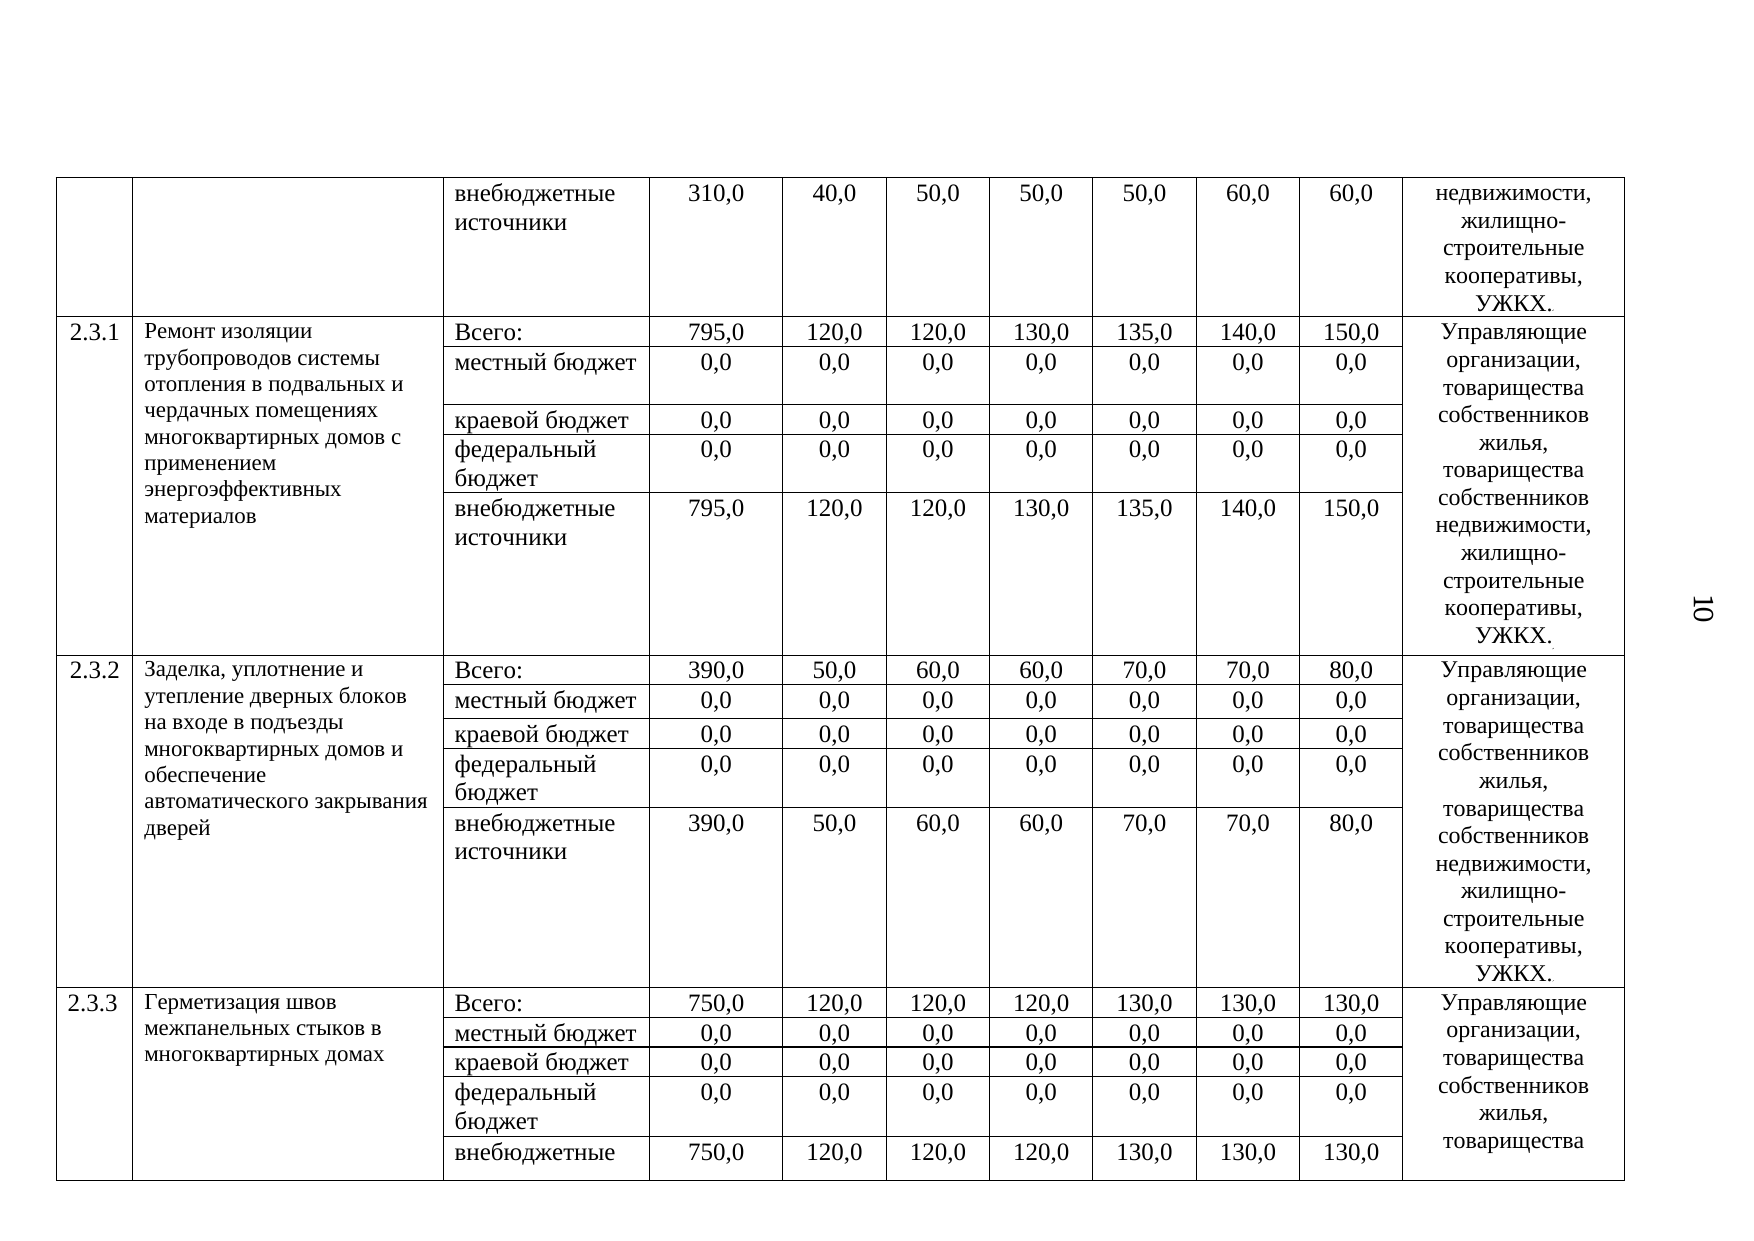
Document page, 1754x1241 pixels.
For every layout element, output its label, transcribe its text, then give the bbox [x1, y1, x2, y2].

table_cell 0,0 [990, 685, 1092, 718]
table_cell 120,0 [783, 988, 886, 1017]
table_cell 120,0 [887, 493, 989, 654]
table_cell 0,0 [887, 347, 989, 404]
table_cell Ремонт изоляции трубопроводов системы отопления в подвальных и чердачных помещениях многоквартирных домов с применением энергоэффективных материалов [133, 317, 443, 654]
table_cell краевой бюджет [444, 719, 649, 748]
table_cell 60,0 [1197, 178, 1299, 316]
table_cell 0,0 [783, 719, 886, 748]
table_cell 0,0 [1300, 1018, 1402, 1046]
table_cell внебюджетные источники [444, 178, 649, 316]
table_cell 130,0 [1093, 988, 1196, 1017]
table_cell 120,0 [887, 988, 989, 1017]
table_cell 120,0 [783, 317, 886, 346]
table_cell Всего: [444, 656, 649, 684]
table_cell 0,0 [990, 749, 1092, 807]
table_cell 390,0 [650, 656, 782, 684]
table_cell 0,0 [650, 1077, 782, 1136]
table_cell 120,0 [887, 317, 989, 346]
table_cell 0,0 [887, 749, 989, 807]
table_cell 135,0 [1093, 317, 1196, 346]
table_cell 0,0 [650, 405, 782, 433]
table_cell 60,0 [990, 656, 1092, 684]
table_cell 120,0 [887, 1137, 989, 1180]
table_cell 130,0 [990, 317, 1092, 346]
table_cell 70,0 [1093, 656, 1196, 684]
table_cell 0,0 [650, 685, 782, 718]
table_cell 0,0 [1093, 749, 1196, 807]
table_cell 0,0 [887, 1048, 989, 1076]
table_cell 130,0 [990, 493, 1092, 654]
table_cell 0,0 [1197, 1048, 1299, 1076]
table_cell 50,0 [783, 656, 886, 684]
table_cell 0,0 [990, 719, 1092, 748]
table_cell 0,0 [990, 1018, 1092, 1046]
table_cell 40,0 [783, 178, 886, 316]
table_cell 0,0 [990, 405, 1092, 433]
table_cell 0,0 [887, 1077, 989, 1136]
table_cell Управляющие организации, товарищества собственников жилья, товарищества собственников недвижимости, жилищно-строительные кооперативы, УЖКХ. [1403, 656, 1624, 987]
table_cell 0,0 [650, 347, 782, 404]
table_cell 0,0 [783, 435, 886, 492]
table_cell внебюджетные источники [444, 493, 649, 654]
table_cell Заделка, уплотнение и утепление дверных блоков на входе в подъезды многоквартирных домов и обеспечение автоматического закрывания дверей [133, 656, 443, 987]
table_cell 0,0 [650, 749, 782, 807]
table_cell 50,0 [1093, 178, 1196, 316]
table_cell 0,0 [1300, 1048, 1402, 1076]
table_cell 130,0 [1197, 988, 1299, 1017]
table_cell 130,0 [1197, 1137, 1299, 1180]
table_cell 0,0 [650, 1048, 782, 1076]
table_cell 0,0 [1093, 685, 1196, 718]
table_cell местный бюджет [444, 685, 649, 718]
table_cell 0,0 [650, 1018, 782, 1046]
table_cell 0,0 [1197, 719, 1299, 748]
table_cell 0,0 [1197, 1077, 1299, 1136]
table_cell 0,0 [650, 435, 782, 492]
table_cell 0,0 [1300, 435, 1402, 492]
table_cell 310,0 [650, 178, 782, 316]
table_cell 0,0 [1300, 1077, 1402, 1136]
table_cell 0,0 [887, 719, 989, 748]
table_cell 795,0 [650, 493, 782, 654]
table_cell Всего: [444, 988, 649, 1017]
table_cell 140,0 [1197, 493, 1299, 654]
table_cell 0,0 [783, 1077, 886, 1136]
table_cell 0,0 [783, 749, 886, 807]
table_cell 120,0 [990, 988, 1092, 1017]
table_cell 750,0 [650, 1137, 782, 1180]
table_cell 2.3.1 [57, 317, 132, 654]
table_cell 0,0 [1300, 749, 1402, 807]
table_cell 70,0 [1093, 808, 1196, 987]
table_cell 130,0 [1300, 988, 1402, 1017]
table_cell 0,0 [990, 1077, 1092, 1136]
table_cell федеральный бюджет [444, 749, 649, 807]
table_cell краевой бюджет [444, 405, 649, 433]
table_cell 70,0 [1197, 656, 1299, 684]
table_cell Всего: [444, 317, 649, 346]
table_cell 2.3.2 [57, 656, 132, 987]
table_cell 50,0 [783, 808, 886, 987]
table_cell 0,0 [887, 1018, 989, 1046]
table_cell 120,0 [783, 1137, 886, 1180]
table_cell 150,0 [1300, 317, 1402, 346]
table_cell 60,0 [887, 656, 989, 684]
table_cell местный бюджет [444, 1018, 649, 1046]
table_cell 0,0 [1093, 1077, 1196, 1136]
table_cell 0,0 [1197, 347, 1299, 404]
table_cell 0,0 [887, 685, 989, 718]
table_cell 120,0 [783, 493, 886, 654]
table_cell 0,0 [1300, 719, 1402, 748]
table_cell 130,0 [1093, 1137, 1196, 1180]
table_cell 0,0 [1093, 1048, 1196, 1076]
table_cell 795,0 [650, 317, 782, 346]
table_cell 0,0 [1197, 749, 1299, 807]
table_cell 750,0 [650, 988, 782, 1017]
table_cell Герметизация швов межпанельных стыков в многоквартирных домах [133, 988, 443, 1180]
table_cell 0,0 [783, 685, 886, 718]
table_cell 50,0 [887, 178, 989, 316]
table_cell 60,0 [887, 808, 989, 987]
table_cell 0,0 [783, 1018, 886, 1046]
table_cell 80,0 [1300, 656, 1402, 684]
table_cell краевой бюджет [444, 1048, 649, 1076]
table_cell 0,0 [650, 719, 782, 748]
table_cell 0,0 [1197, 435, 1299, 492]
table_cell 0,0 [1300, 685, 1402, 718]
table_cell 70,0 [1197, 808, 1299, 987]
table_cell 0,0 [1093, 405, 1196, 433]
table_cell 0,0 [1093, 435, 1196, 492]
table_cell 0,0 [1197, 685, 1299, 718]
table_cell 135,0 [1093, 493, 1196, 654]
table_cell 0,0 [887, 435, 989, 492]
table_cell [1403, 988, 1624, 1180]
table_cell 0,0 [1300, 347, 1402, 404]
table_cell 0,0 [1093, 347, 1196, 404]
table_cell 0,0 [1197, 1018, 1299, 1046]
table_cell 60,0 [1300, 178, 1402, 316]
table_cell 0,0 [887, 405, 989, 433]
table_cell 0,0 [1300, 405, 1402, 433]
table_cell федеральный бюджет [444, 1077, 649, 1136]
table_cell 0,0 [1093, 1018, 1196, 1046]
table_cell 0,0 [990, 1048, 1092, 1076]
table_cell внебюджетные источники [444, 808, 649, 987]
table_cell 0,0 [783, 1048, 886, 1076]
table_cell 0,0 [1093, 719, 1196, 748]
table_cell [1403, 317, 1624, 654]
table_cell 0,0 [990, 435, 1092, 492]
table_cell 120,0 [990, 1137, 1092, 1180]
table_cell 130,0 [1300, 1137, 1402, 1180]
table_cell 390,0 [650, 808, 782, 987]
table_cell федеральный бюджет [444, 435, 649, 492]
table_cell 0,0 [1197, 405, 1299, 433]
table_cell 150,0 [1300, 493, 1402, 654]
table_cell 140,0 [1197, 317, 1299, 346]
table_cell 2.3.3 [57, 988, 132, 1180]
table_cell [444, 1137, 649, 1180]
table_cell 80,0 [1300, 808, 1402, 987]
table_cell 0,0 [990, 347, 1092, 404]
table_cell 60,0 [990, 808, 1092, 987]
table_cell 0,0 [783, 405, 886, 433]
table_cell местный бюджет [444, 347, 649, 404]
table_cell 50,0 [990, 178, 1092, 316]
table_cell 0,0 [783, 347, 886, 404]
